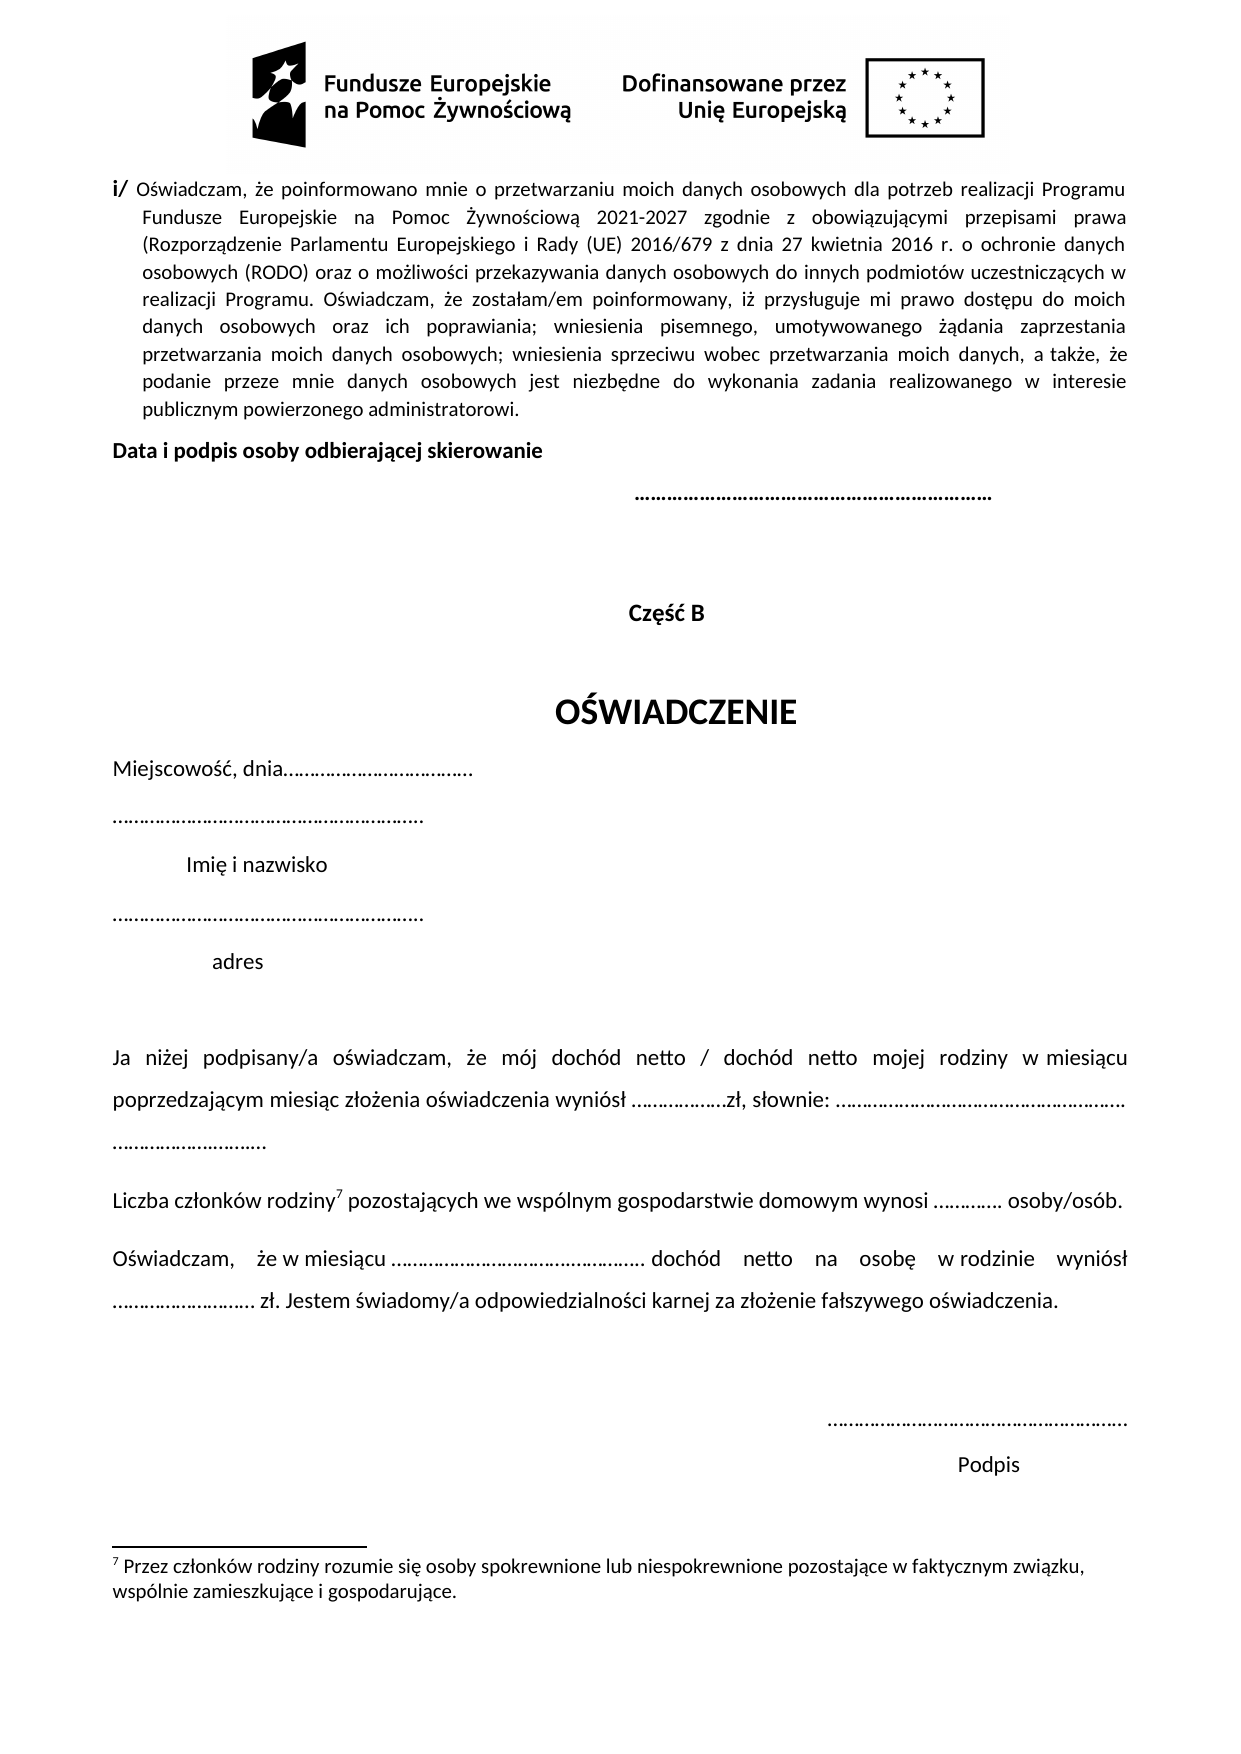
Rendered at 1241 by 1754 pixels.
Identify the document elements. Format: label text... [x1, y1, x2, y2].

text Podpis [776, 1451, 1128, 1479]
text Ja niżej podpisany/a oświadczam, że mój dochód netto / dochód netto mojej rodziny w miesiącu poprzedzającym miesiąc złożenia oświadczenia wyniósł ………………zł, słownie: ……………………………………………….……………….…….… [112, 1043, 1128, 1155]
text ………………………………………………… [112, 1404, 1128, 1432]
text OŚWIADCZENIE [112, 688, 1128, 734]
text adres [112, 947, 1128, 976]
text Miejscowość, dnia……………………………… [112, 754, 1128, 782]
text Data i podpis osoby odbierającej skierowanie [112, 436, 1128, 464]
text Liczba członków rodziny pozostających we wspólnym gospodarstwie domowym wynosi …………. osoby/osób. [112, 1186, 1128, 1214]
picture [226, 15, 1011, 174]
text i/ Oświadczam, że poinformowano mnie o przetwarzaniu moich danych osobowych dla potrzeb realizacji Programu Fundusze Europejskie na Pomoc Żywnościową 2021-2027 zgodnie z obowiązującymi przepisami prawa (Rozporządzenie Parlamentu Europejskiego i Rady (UE) 2016/679 z dnia 27 kwietnia 2016 r. o ochronie danych osobowych (RODO) oraz o możliwości przekazywania danych osobowych do innych podmiotów uczestniczących w realizacji Programu. Oświadczam, że zostałam/em poinformowany, iż przysługuje mi prawo dostępu do moich danych osobowych oraz ich poprawiania; wniesienia pisemnego, umotywowanego żądania zaprzestania przetwarzania moich danych osobowych; wniesienia sprzeciwu wobec przetwarzania moich danych, a także, że podanie przeze mnie danych osobowych jest niezbędne do wykonania zadania realizowanego w interesie publicznym powierzonego administratorowi. [112, 174, 1128, 421]
text Imię i nazwisko [112, 850, 1128, 878]
text Oświadczam, że w miesiącu …………………………….………….. dochód netto na osobę w rodzinie wyniósł ……………………… zł. Jestem świadomy/a odpowiedzialności karnej za złożenie fałszywego oświadczenia. [112, 1244, 1128, 1314]
text ………………………………………………….. [112, 899, 1128, 927]
text ………………………………………………….. [112, 801, 1128, 829]
text ………………………………………………………… [555, 478, 1128, 506]
text Część B [555, 597, 1128, 628]
